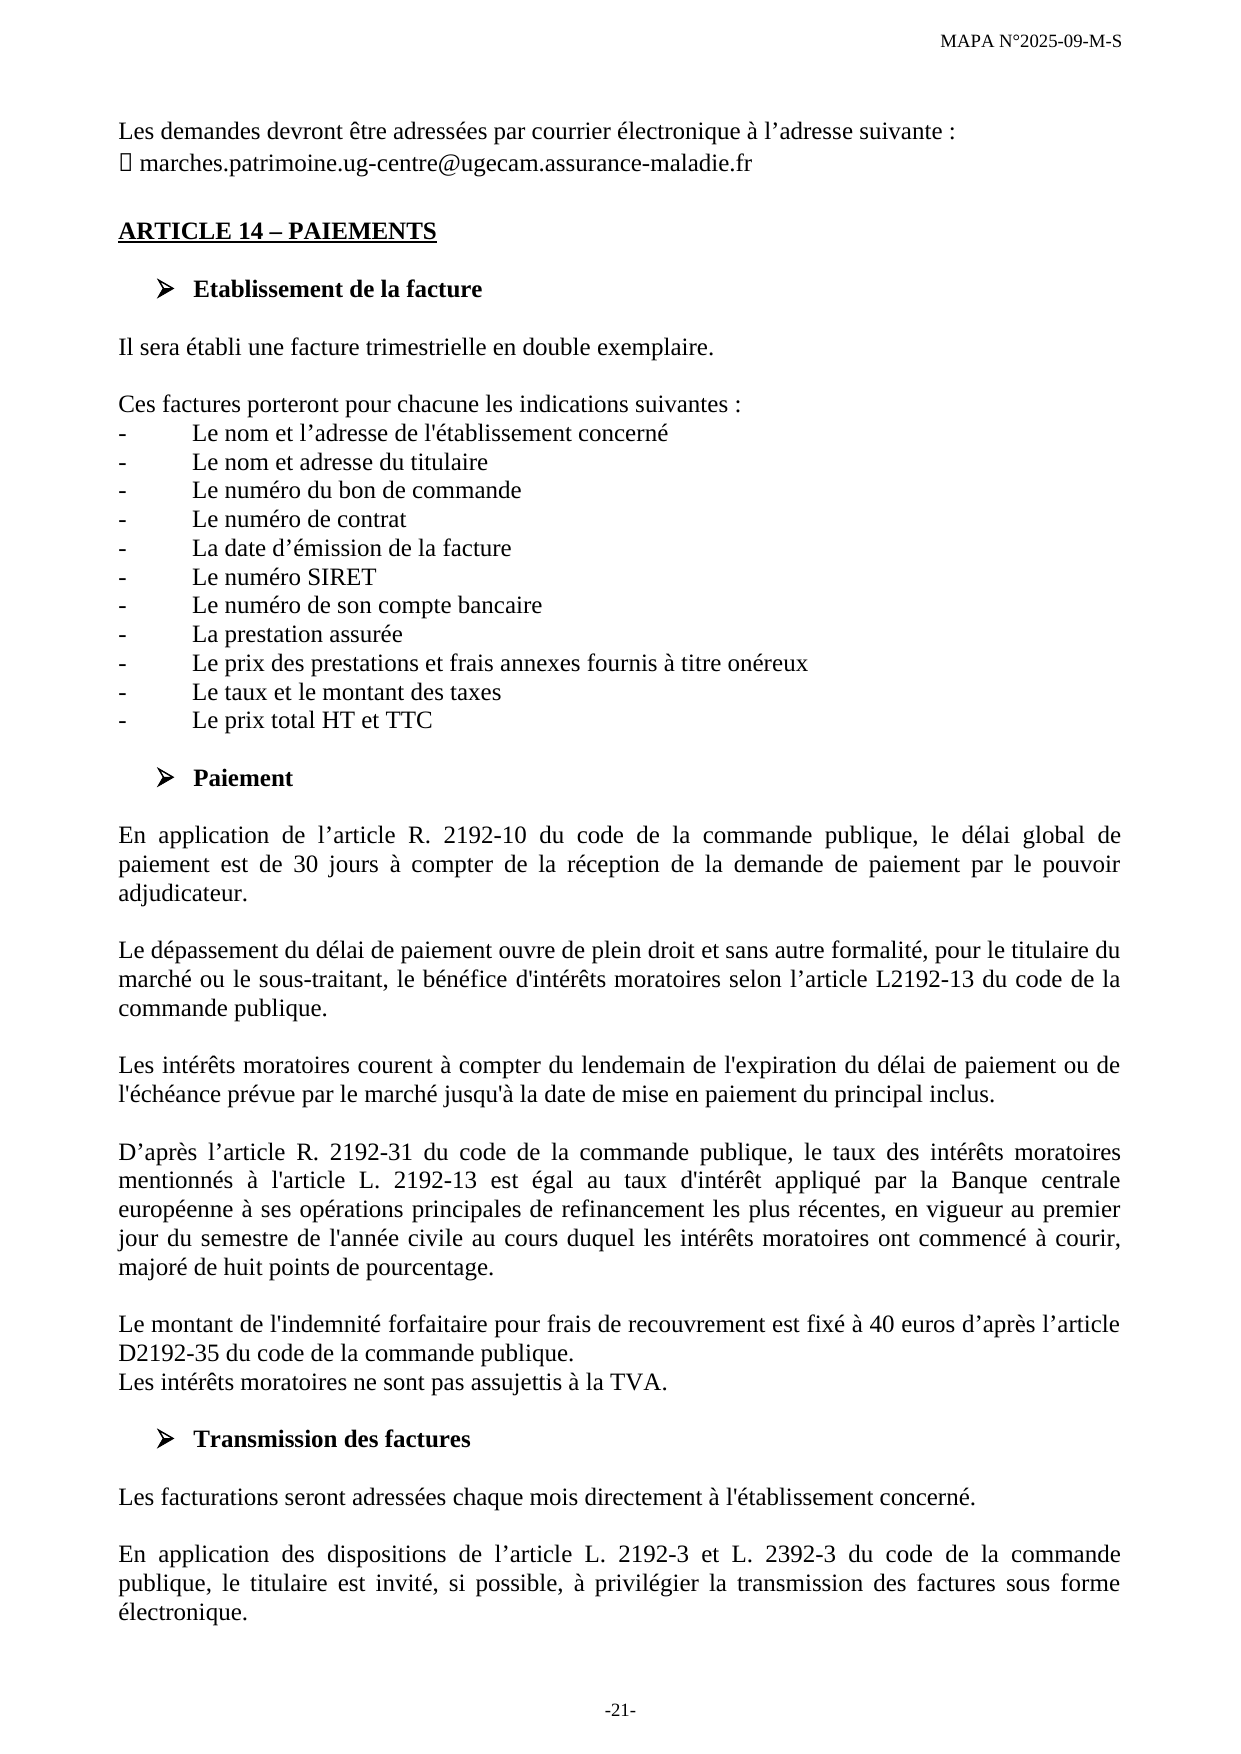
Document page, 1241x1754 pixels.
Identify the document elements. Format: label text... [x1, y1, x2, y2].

text En application de l’article R. 2192-10 du code de la commande publique, le délai global de paiement est de 30 jours à compter de la réception de la demande de paiement par le pouvoir adjudicateur. [118, 820, 1122, 907]
text - La prestation assurée [118, 619, 1122, 648]
text Le montant de l'indemnité forfaitaire pour frais de recouvrement est fixé à 40 euros d’après l’article D2192-35 du code de la commande publique. [118, 1309, 1122, 1367]
list Paiement [156, 763, 1122, 792]
text - La date d’émission de la facture [118, 533, 1122, 562]
text - Le prix total HT et TTC [118, 705, 1122, 734]
text D’après l’article R. 2192-31 du code de la commande publique, le taux des intérêts moratoires mentionnés à l'article L. 2192-13 est égal au taux d'intérêt appliqué par la Banque centrale européenne à ses opérations principales de refinancement les plus récentes, en vigueur au premier jour du semestre de l'année civile au cours duquel les intérêts moratoires ont commencé à courir, majoré de huit points de pourcentage. [118, 1137, 1122, 1280]
text - Le nom et l’adresse de l'établissement concerné [118, 418, 1122, 447]
text - Le numéro de son compte bancaire [118, 590, 1122, 619]
text - Le nom et adresse du titulaire [118, 447, 1122, 475]
text Les intérêts moratoires ne sont pas assujettis à la TVA. [118, 1367, 1122, 1395]
subtitle ARTICLE 14 – PAIEMENTS [118, 216, 1122, 245]
text Les facturations seront adressées chaque mois directement à l'établissement concerné. [118, 1482, 1122, 1510]
text - Le numéro de contrat [118, 504, 1122, 533]
text - Le prix des prestations et frais annexes fournis à titre onéreux [118, 648, 1122, 677]
text - Le numéro SIRET [118, 562, 1122, 590]
text - Le taux et le montant des taxes [118, 677, 1122, 705]
text - Le numéro du bon de commande [118, 475, 1122, 504]
text Les intérêts moratoires courent à compter du lendemain de l'expiration du délai de paiement ou de l'échéance prévue par le marché jusqu'à la date de mise en paiement du principal inclus. [118, 1050, 1122, 1108]
text Ces factures porteront pour chacune les indications suivantes : [118, 389, 1122, 418]
text Les demandes devront être adressées par courrier électronique à l’adresse suivante : 📧 marches.patrimoine.ug-centre@ugecam.assurance-maladie.fr [118, 116, 1122, 179]
list Etablissement de la facture [156, 274, 1122, 303]
text Il sera établi une facture trimestrielle en double exemplaire. [118, 332, 1122, 360]
list Transmission des factures [156, 1424, 1122, 1453]
text Le dépassement du délai de paiement ouvre de plein droit et sans autre formalité, pour le titulaire du marché ou le sous-traitant, le bénéfice d'intérêts moratoires selon l’article L2192-13 du code de la commande publique. [118, 935, 1122, 1022]
text En application des dispositions de l’article L. 2192-3 et L. 2392-3 du code de la commande publique, le titulaire est invité, si possible, à privilégier la transmission des factures sous forme électronique. [118, 1539, 1122, 1625]
